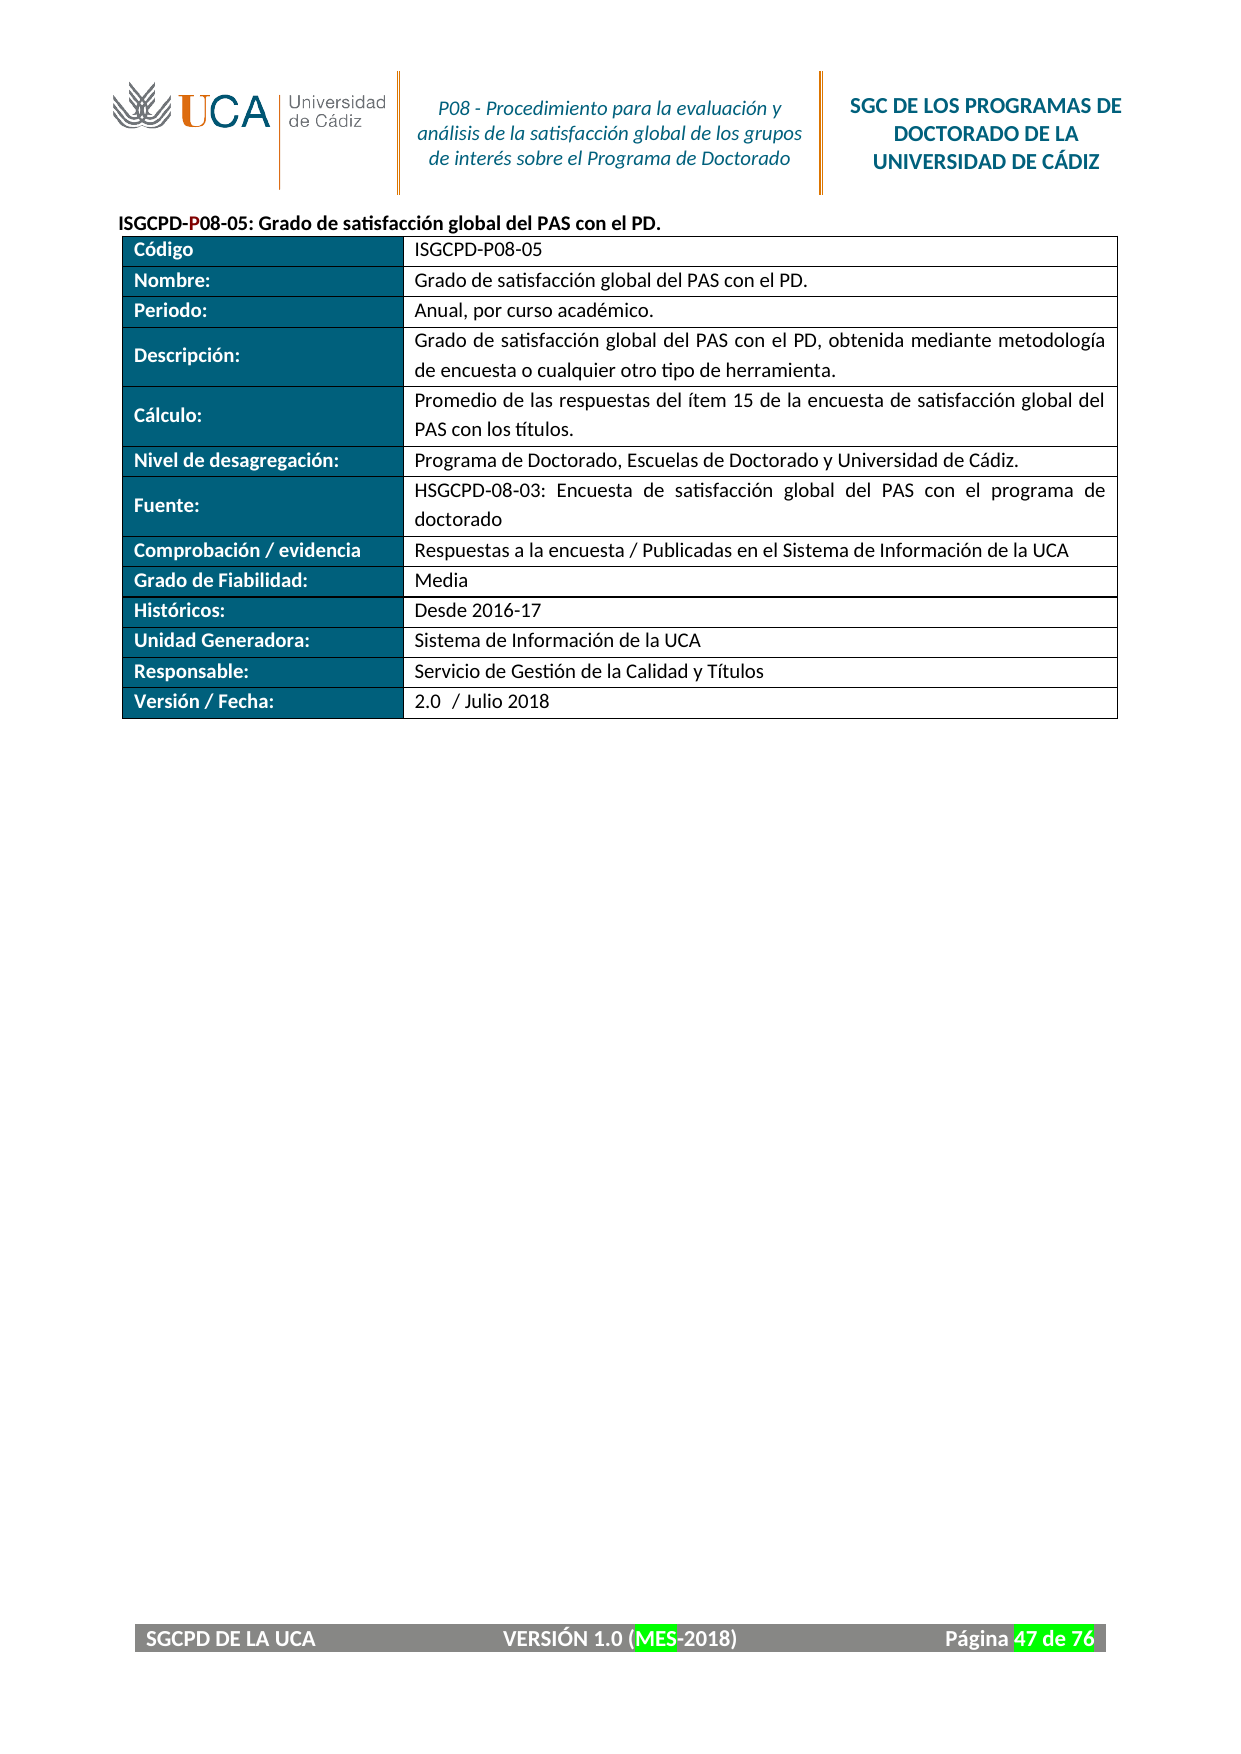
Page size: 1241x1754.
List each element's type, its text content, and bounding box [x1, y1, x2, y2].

table_cell Grado de satisfacción global del PAS con el PD, obtenida mediante metodología de encuesta o cualquier otro tipo de herramienta. [404, 328, 1117, 386]
table_cell Descripción: [123, 328, 403, 386]
picture [110, 77, 391, 195]
table_cell Promedio de las respuestas del ítem 15 de la encuesta de satisfacción global del PAS con los títulos. [404, 387, 1117, 446]
subtitle ISGCPD-P08-05: Grado de satisfacción global del PAS con el PD. [118, 210, 1122, 236]
table_cell Media [404, 567, 1117, 596]
table_cell Sistema de Información de la UCA [404, 628, 1117, 657]
table_cell Grado de satisfacción global del PAS con el PD. [404, 267, 1117, 296]
table_cell Unidad Generadora: [123, 628, 403, 657]
table_cell Comprobación / evidencia [123, 537, 403, 566]
table_cell Programa de Doctorado, Escuelas de Doctorado y Universidad de Cádiz. [404, 447, 1117, 476]
table_cell Desde 2016-17 [404, 598, 1117, 627]
table_cell Servicio de Gestión de la Calidad y Títulos [404, 658, 1117, 687]
table_cell Anual, por curso académico. [404, 297, 1117, 327]
table_cell Periodo: [123, 297, 403, 327]
table_cell / Julio 2018 [404, 688, 1117, 718]
table_cell HSGCPD‐08‐03: Encuesta de satisfacción global del PAS con el programa de doctorado [404, 477, 1117, 536]
table_cell Nivel de desagregación: [123, 447, 403, 476]
table_header ISGCPD-P08-05 [404, 237, 1117, 266]
table_header Código [123, 237, 403, 266]
table_cell Responsable: [123, 658, 403, 687]
table_cell Cálculo: [123, 387, 403, 446]
table_cell Grado de Fiabilidad: [123, 567, 403, 596]
table_cell Versión / Fecha: [123, 688, 403, 718]
table_cell Respuestas a la encuesta / Publicadas en el Sistema de Información de la UCA [404, 537, 1117, 566]
table_cell Históricos: [123, 598, 403, 627]
table_cell Nombre: [123, 267, 403, 296]
table_cell Fuente: [123, 477, 403, 536]
